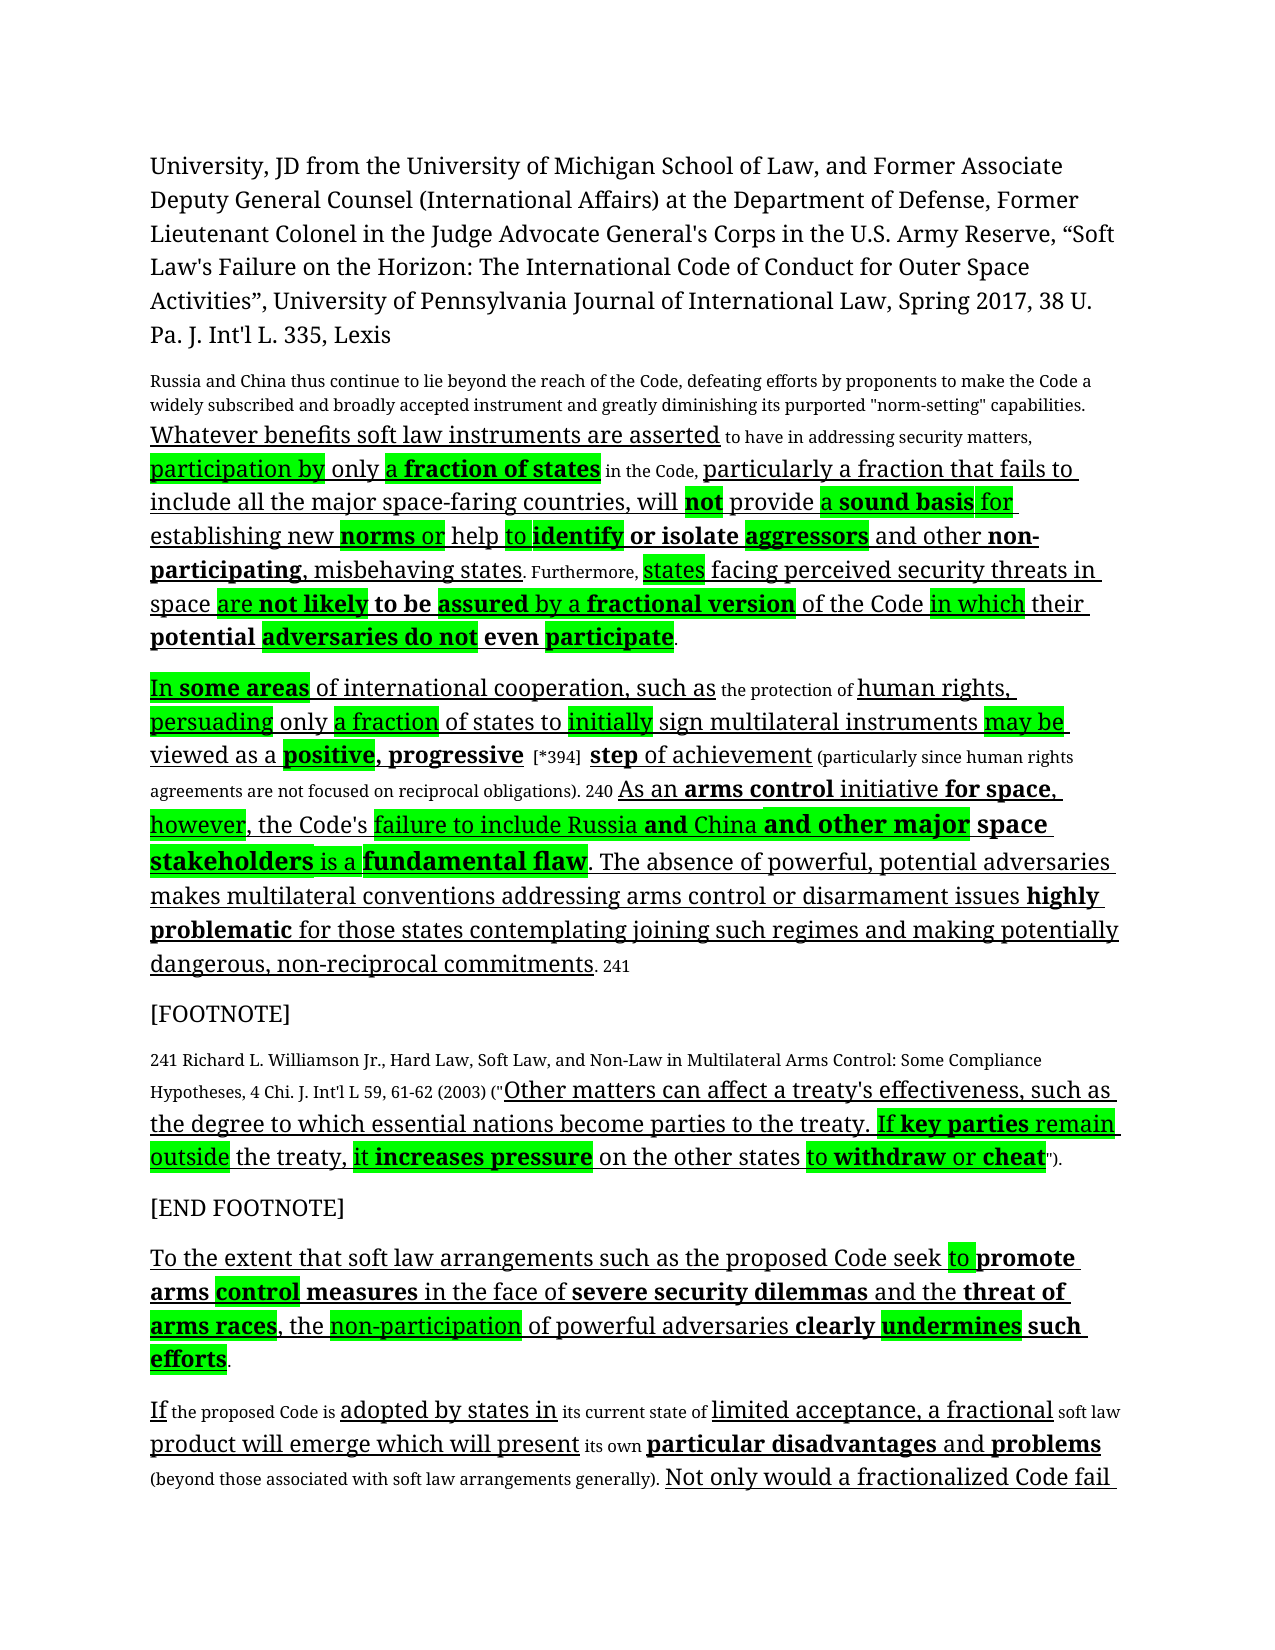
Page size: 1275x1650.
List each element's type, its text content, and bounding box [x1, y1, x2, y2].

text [150, 150, 1125, 350]
text [END FOOTNOTE] [150, 1192, 1125, 1223]
text In some areas of international cooperation, such as the protection of human rights, persuading only a fraction of states to initially sign multilateral instruments may be viewed as a positive, progressive [*394] step of achievement (particularly since human rights agreements are not focused on reciprocal obligations). 240 As an arms control initiative for space, however, the Code's failure to include Russia and China and other major space stakeholders is a fundamental flaw. The absence of powerful, potential adversaries makes multilateral conventions addressing arms control or disarmament issues highly problematic for those states contemplating joining such regimes and making potentially dangerous, non-reciprocal commitments. 241 [150, 672, 1125, 979]
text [150, 1394, 1125, 1493]
text [FOOTNOTE] [150, 998, 1125, 1029]
text Russia and China thus continue to lie beyond the reach of the Code, defeating efforts by proponents to make the Code a widely subscribed and broadly accepted instrument and greatly diminishing its purported "norm-setting" capabilities. Whatever benefits soft law instruments are asserted to have in addressing security matters, participation by only a fraction of states in the Code, particularly a fraction that fails to include all the major space-faring countries, will not provide a sound basis for establishing new norms or help to identify or isolate aggressors and other non-participating, misbehaving states. Furthermore, states facing perceived security threats in space are not likely to be assured by a fractional version of the Code in which their potential adversaries do not even participate. [150, 369, 1125, 653]
text 241 Richard L. Williamson Jr., Hard Law, Soft Law, and Non-Law in Multilateral Arms Control: Some Compliance Hypotheses, 4 Chi. J. Int'l L 59, 61-62 (2003) ("Other matters can affect a treaty's effectiveness, such as the degree to which essential nations become parties to the treaty. If key parties remain outside the treaty, it increases pressure on the other states to withdraw or cheat"). [150, 1049, 1125, 1173]
text To the extent that soft law arrangements such as the proposed Code seek to promote arms control measures in the face of severe security dilemmas and the threat of arms races, the non-participation of powerful adversaries clearly undermines such efforts. [150, 1242, 1125, 1375]
